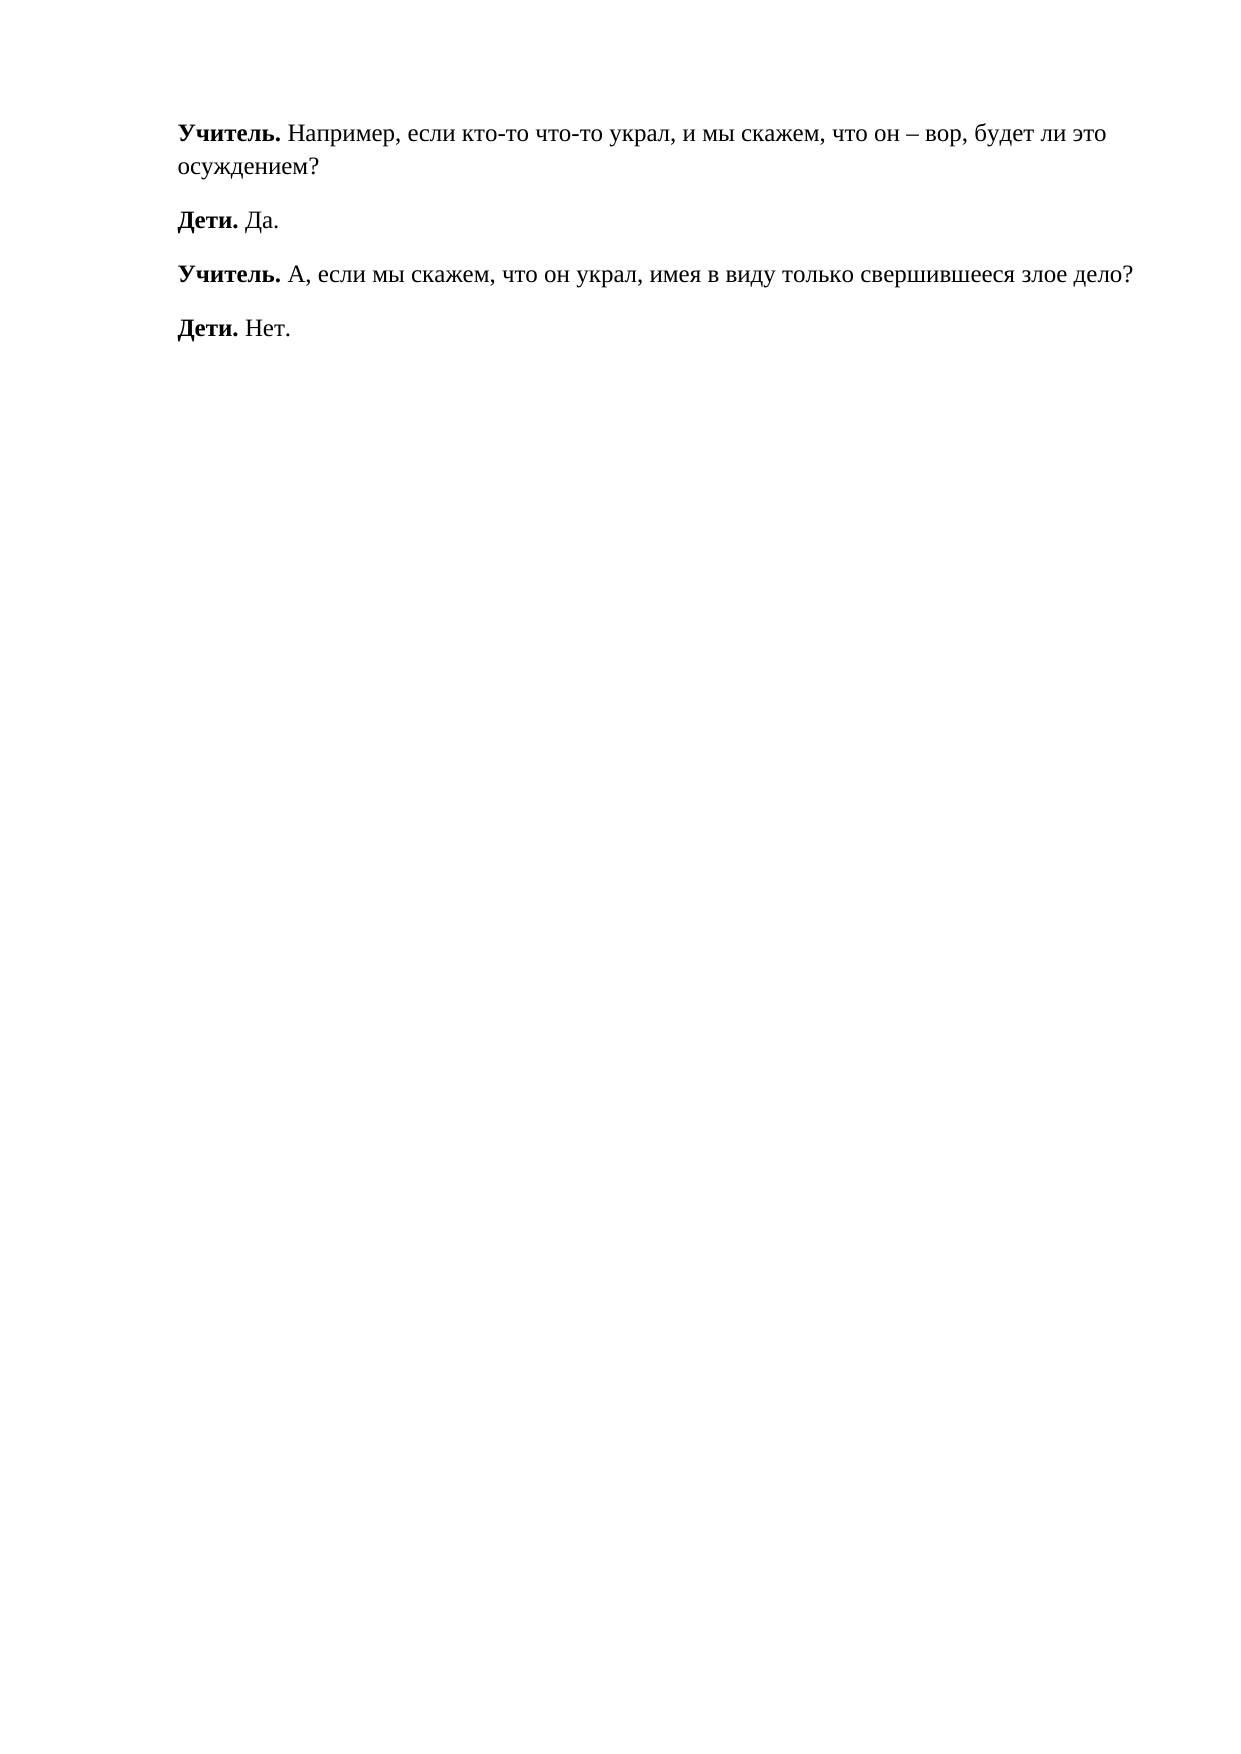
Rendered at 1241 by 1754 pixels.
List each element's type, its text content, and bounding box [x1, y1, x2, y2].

text Дети. Нет. [177, 313, 1152, 341]
text Учитель. А, если мы скажем, что он украл, имея в виду только свершившееся злое дело? [177, 259, 1152, 288]
text Дети. Да. [177, 205, 1152, 234]
text Учитель. Например, если кто-то что-то украл, и мы скажем, что он – вор, будет ли это осуждением? [177, 118, 1152, 180]
